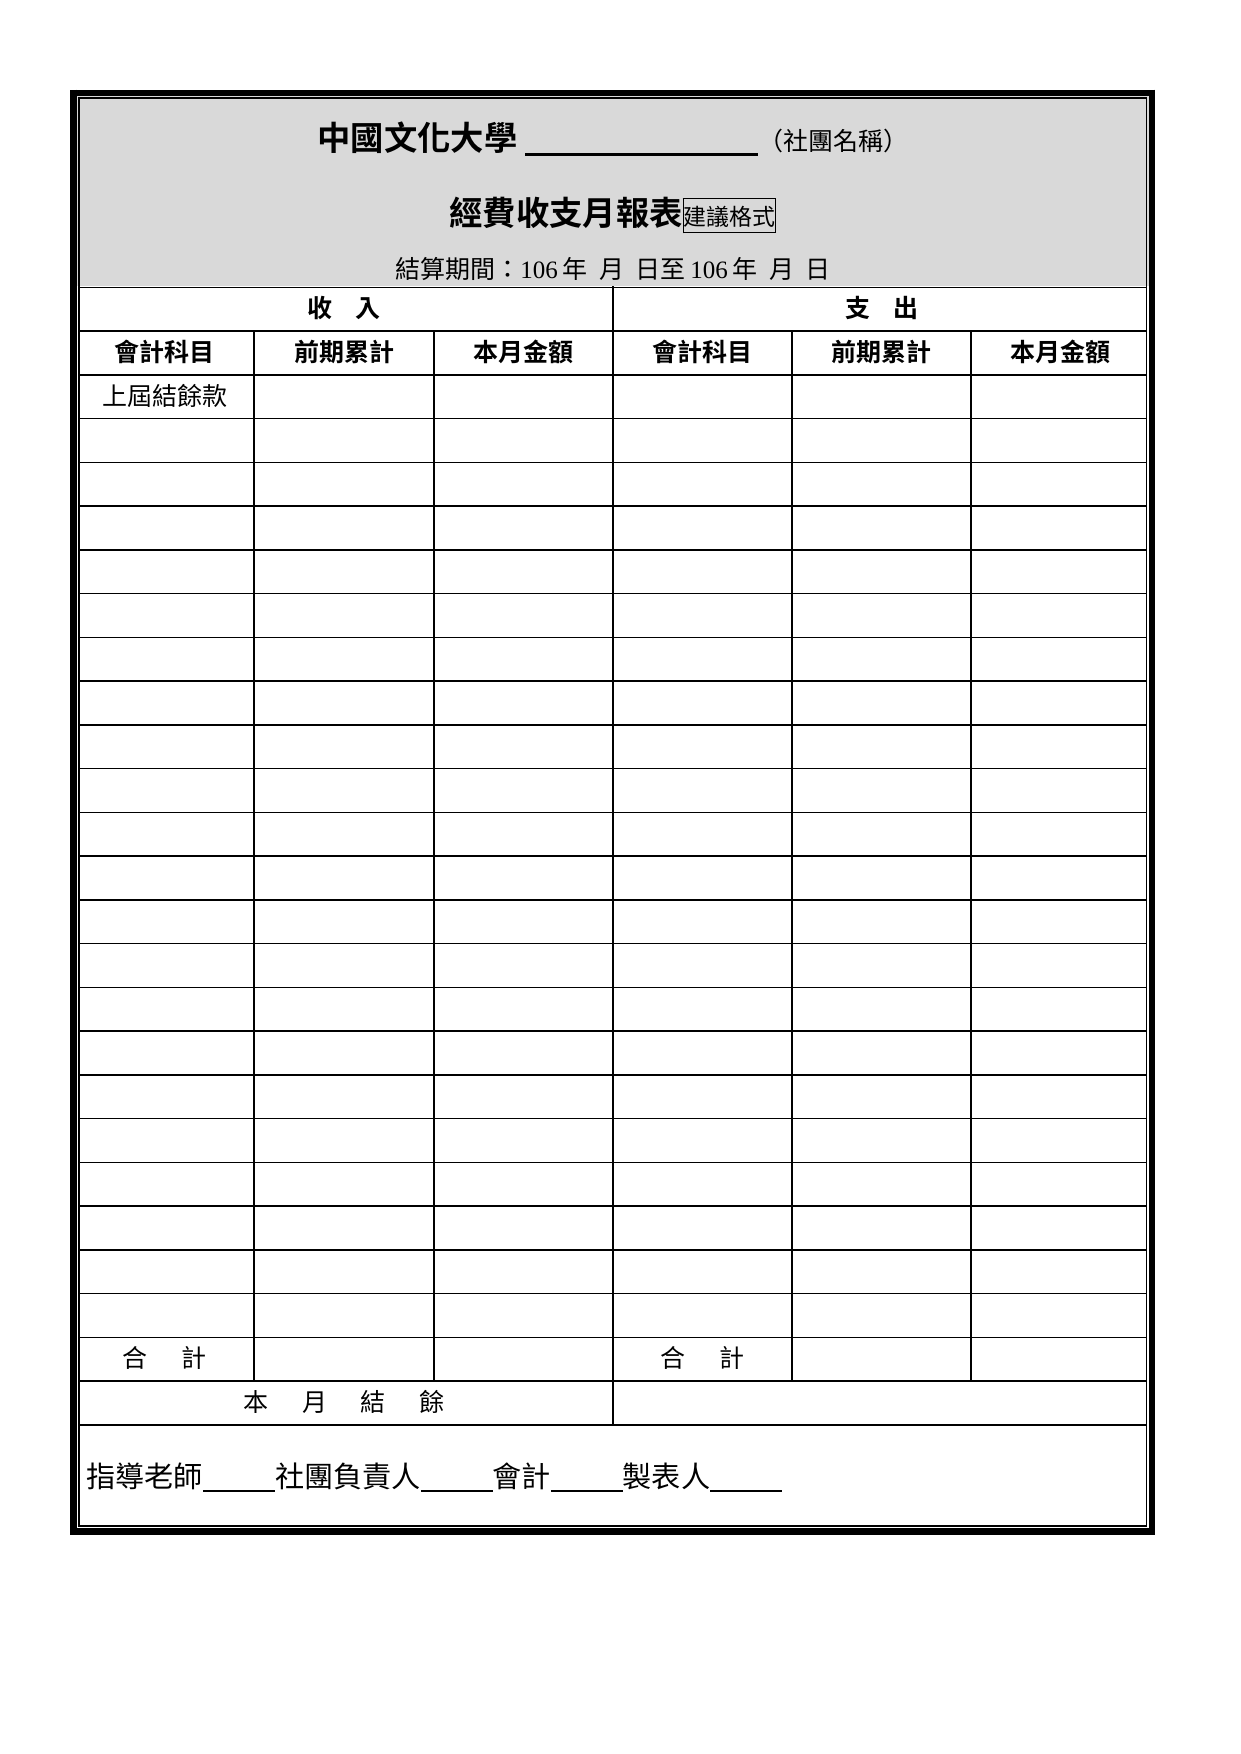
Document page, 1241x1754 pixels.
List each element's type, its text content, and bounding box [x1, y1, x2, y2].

table_cell [80, 682, 253, 724]
table_cell [435, 376, 612, 418]
table_cell [793, 944, 970, 986]
table_cell [793, 594, 970, 636]
table_cell [435, 769, 612, 811]
table_cell [614, 769, 791, 811]
table_cell [435, 1163, 612, 1205]
table_cell [435, 901, 612, 943]
table_cell [793, 551, 970, 593]
table_cell [255, 376, 433, 418]
table_cell [972, 988, 1146, 1030]
table_cell [614, 944, 791, 986]
table_cell [255, 1119, 433, 1161]
table_cell [972, 1076, 1146, 1118]
table_cell [255, 988, 433, 1030]
table_cell 指導老師 社團負責人 會計 製表人 [80, 1426, 1146, 1525]
table_cell 支 出 [614, 288, 1146, 330]
table_cell [435, 551, 612, 593]
table_cell 本月金額 [435, 332, 612, 374]
table_cell [435, 1076, 612, 1118]
table_cell [614, 1119, 791, 1161]
table_cell 會計科目 [614, 332, 791, 374]
table_cell [793, 1294, 970, 1336]
table_cell [435, 1119, 612, 1161]
table_cell 會計科目 [80, 332, 253, 374]
table_cell 合 計 [80, 1338, 253, 1380]
table_cell [435, 594, 612, 636]
table_cell [80, 769, 253, 811]
table_cell [435, 944, 612, 986]
table_cell [793, 507, 970, 549]
table_cell [972, 1032, 1146, 1074]
table_cell [614, 419, 791, 461]
table_cell [972, 1251, 1146, 1293]
table_cell [793, 682, 970, 724]
table_cell [614, 726, 791, 768]
table_cell [793, 1207, 970, 1249]
table_cell [972, 813, 1146, 855]
table_cell [614, 682, 791, 724]
table_cell [435, 813, 612, 855]
table_cell [614, 813, 791, 855]
table_cell [80, 813, 253, 855]
table_cell [793, 813, 970, 855]
table_cell [255, 463, 433, 505]
table_cell [80, 1294, 253, 1336]
table_cell [80, 901, 253, 943]
table_cell [614, 1382, 1146, 1424]
table_cell [793, 1338, 970, 1380]
table_cell [255, 638, 433, 680]
table_cell [614, 1163, 791, 1205]
table_cell [255, 1294, 433, 1336]
table_cell [80, 944, 253, 986]
table_cell 合 計 [614, 1338, 791, 1380]
table_header 中國文化大學 （社團名稱） 經費收支月報表建議格式 結算期間：106年 月 日至106年 月 日 [80, 99, 1146, 286]
table_cell [972, 769, 1146, 811]
table_cell [255, 944, 433, 986]
table_cell [435, 463, 612, 505]
table_cell [435, 682, 612, 724]
table_cell [614, 463, 791, 505]
table_cell [614, 507, 791, 549]
table_cell [972, 507, 1146, 549]
table_cell [80, 463, 253, 505]
table_cell [972, 1163, 1146, 1205]
table_cell [435, 988, 612, 1030]
table_cell [793, 769, 970, 811]
table_cell [80, 1119, 253, 1161]
table_cell [255, 1251, 433, 1293]
table_cell [435, 1294, 612, 1336]
table_cell [972, 463, 1146, 505]
table_cell [255, 726, 433, 768]
table_cell [80, 1207, 253, 1249]
table_cell [614, 376, 791, 418]
table_cell [793, 857, 970, 899]
table_cell [793, 988, 970, 1030]
table_cell [255, 1207, 433, 1249]
table_cell [972, 726, 1146, 768]
table_cell [793, 901, 970, 943]
table_cell 本 月 結 餘 [80, 1382, 612, 1424]
table_cell [255, 857, 433, 899]
table_cell [255, 1163, 433, 1205]
table_cell [435, 857, 612, 899]
table_cell [793, 1076, 970, 1118]
table_cell [614, 1207, 791, 1249]
table_cell [80, 1032, 253, 1074]
table_cell [255, 594, 433, 636]
table_cell [255, 551, 433, 593]
table_cell [614, 901, 791, 943]
table_cell [972, 594, 1146, 636]
table_cell [435, 1251, 612, 1293]
table_cell [972, 1294, 1146, 1336]
table_cell [255, 419, 433, 461]
table_cell [793, 1251, 970, 1293]
table_cell [793, 1163, 970, 1205]
table_cell [972, 1207, 1146, 1249]
table_cell [255, 769, 433, 811]
table_cell [972, 901, 1146, 943]
table_cell [614, 594, 791, 636]
table_cell [80, 419, 253, 461]
table_cell [255, 1032, 433, 1074]
table_cell [435, 507, 612, 549]
table_cell [793, 1032, 970, 1074]
table_cell [435, 419, 612, 461]
table_cell 本月金額 [972, 332, 1146, 374]
table_cell [80, 507, 253, 549]
table_cell [255, 682, 433, 724]
table_cell [614, 1251, 791, 1293]
table_cell [614, 988, 791, 1030]
table_cell [972, 376, 1146, 418]
table_cell [614, 638, 791, 680]
table_cell [80, 594, 253, 636]
table_cell [972, 857, 1146, 899]
table_cell [80, 726, 253, 768]
table_cell [80, 551, 253, 593]
table_cell [793, 463, 970, 505]
table_cell [793, 638, 970, 680]
table_cell [972, 638, 1146, 680]
table_cell [972, 419, 1146, 461]
table_cell [435, 1207, 612, 1249]
table_cell [972, 944, 1146, 986]
table_cell 上屆結餘款 [80, 376, 253, 418]
table_cell [614, 1032, 791, 1074]
table_cell [614, 857, 791, 899]
table_cell [255, 1076, 433, 1118]
table_cell [255, 507, 433, 549]
table_cell [793, 419, 970, 461]
table_cell [255, 1338, 433, 1380]
table_cell [972, 682, 1146, 724]
table_cell [972, 1119, 1146, 1161]
table_cell [80, 638, 253, 680]
table_cell [80, 1163, 253, 1205]
table_cell [435, 726, 612, 768]
table_cell [793, 726, 970, 768]
table_cell 前期累計 [255, 332, 433, 374]
table_cell [80, 857, 253, 899]
table_cell [614, 1076, 791, 1118]
table_cell [972, 551, 1146, 593]
table_cell [793, 1119, 970, 1161]
table_cell [255, 813, 433, 855]
table_cell [972, 1338, 1146, 1380]
table_cell [435, 1338, 612, 1380]
table_cell [80, 1251, 253, 1293]
table_cell 收 入 [80, 288, 612, 330]
table_cell [793, 376, 970, 418]
table_cell 前期累計 [793, 332, 970, 374]
table_cell [255, 901, 433, 943]
table_cell [614, 1294, 791, 1336]
table_cell [435, 638, 612, 680]
table_cell [614, 551, 791, 593]
table_cell [435, 1032, 612, 1074]
table_cell [80, 988, 253, 1030]
table_cell [80, 1076, 253, 1118]
